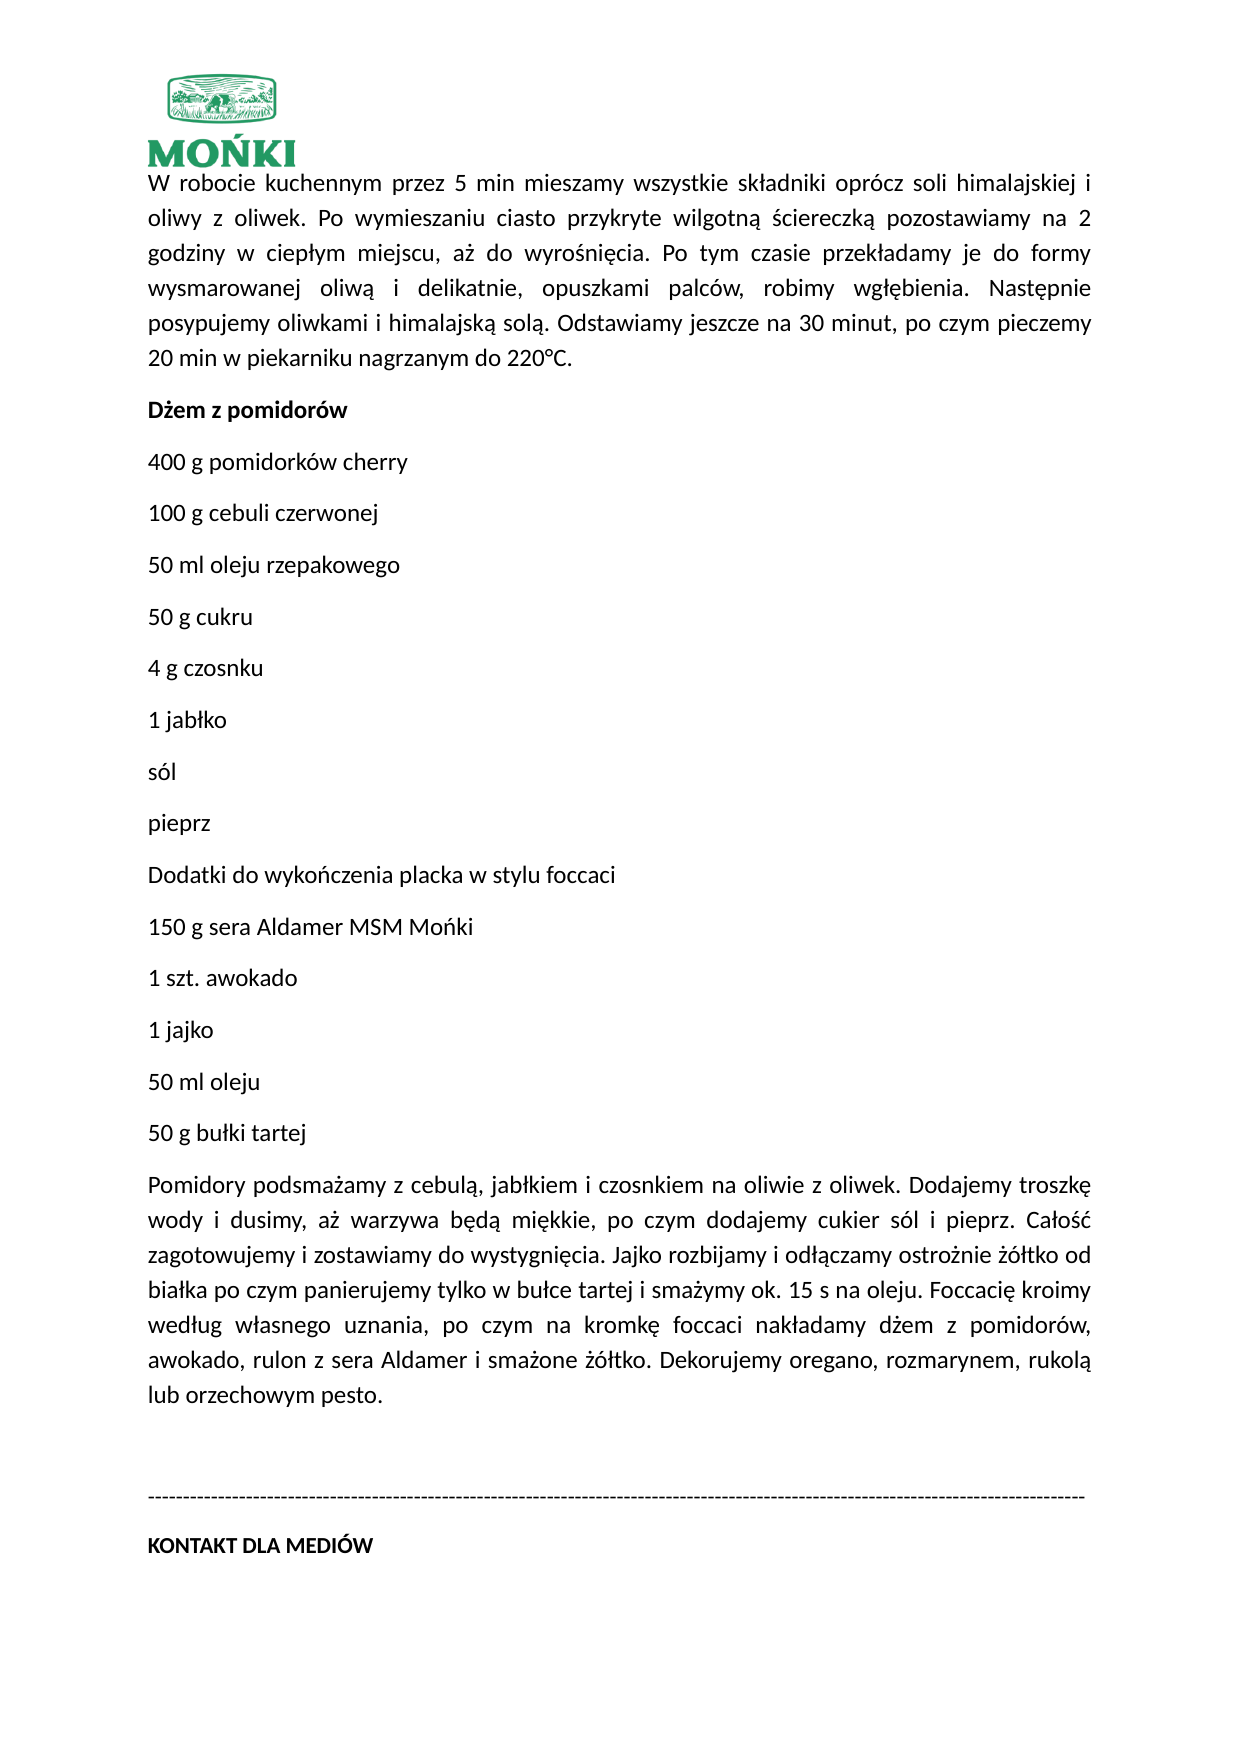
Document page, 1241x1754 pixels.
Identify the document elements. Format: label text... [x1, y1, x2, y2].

text 50 g cukru [148, 601, 1093, 631]
text 150 g sera Aldamer MSM Mońki [148, 911, 1093, 941]
text Dodatki do wykończenia placka w stylu foccaci [148, 859, 1093, 890]
text 1 szt. awokado [148, 962, 1093, 993]
text 50 ml oleju rzepakowego [148, 549, 1093, 580]
text 4 g czosnku [148, 652, 1093, 683]
text 50 ml oleju [148, 1066, 1093, 1096]
text 1 jabłko [148, 704, 1093, 735]
text Dżem z pomidorów [148, 394, 1093, 425]
text 100 g cebuli czerwonej [148, 497, 1093, 528]
text W robocie kuchennym przez 5 min mieszamy wszystkie składniki oprócz soli himalajskiej i oliwy z oliwek. Po wymieszaniu ciasto przykryte wilgotną ściereczką pozostawiamy na 2 godziny w ciepłym miejscu, aż do wyrośnięcia. Po tym czasie przekładamy je do formy wysmarowanej oliwą i delikatnie, opuszkami palców, robimy wgłębienia. Następnie posypujemy oliwkami i himalajską solą. Odstawiamy jeszcze na 30 minut, po czym pieczemy 20 min w piekarniku nagrzanym do 220°C. [148, 167, 1093, 373]
text 400 g pomidorków cherry [148, 446, 1093, 476]
text pieprz [148, 807, 1093, 838]
text 50 g bułki tartej [148, 1117, 1093, 1148]
picture [147, 73, 296, 168]
text sól [148, 756, 1093, 786]
text KONTAKT DLA MEDIÓW [148, 1531, 1093, 1559]
text 1 jajko [148, 1014, 1093, 1045]
text Pomidory podsmażamy z cebulą, jabłkiem i czosnkiem na oliwie z oliwek. Dodajemy troszkę wody i dusimy, aż warzywa będą miękkie, po czym dodajemy cukier sól i pieprz. Całość zagotowujemy i zostawiamy do wystygnięcia. Jajko rozbijamy i odłączamy ostrożnie żółtko od białka po czym panierujemy tylko w bułce tartej i smażymy ok. 15 s na oleju. Foccacię kroimy według własnego uznania, po czym na kromkę foccaci nakładamy dżem z pomidorów, awokado, rulon z sera Aldamer i smażone żółtko. Dekorujemy oregano, rozmarynem, rukolą lub orzechowym pesto. [148, 1169, 1093, 1410]
text -------------------------------------------------------------------------------------------------------------------------------------- [148, 1482, 1093, 1511]
